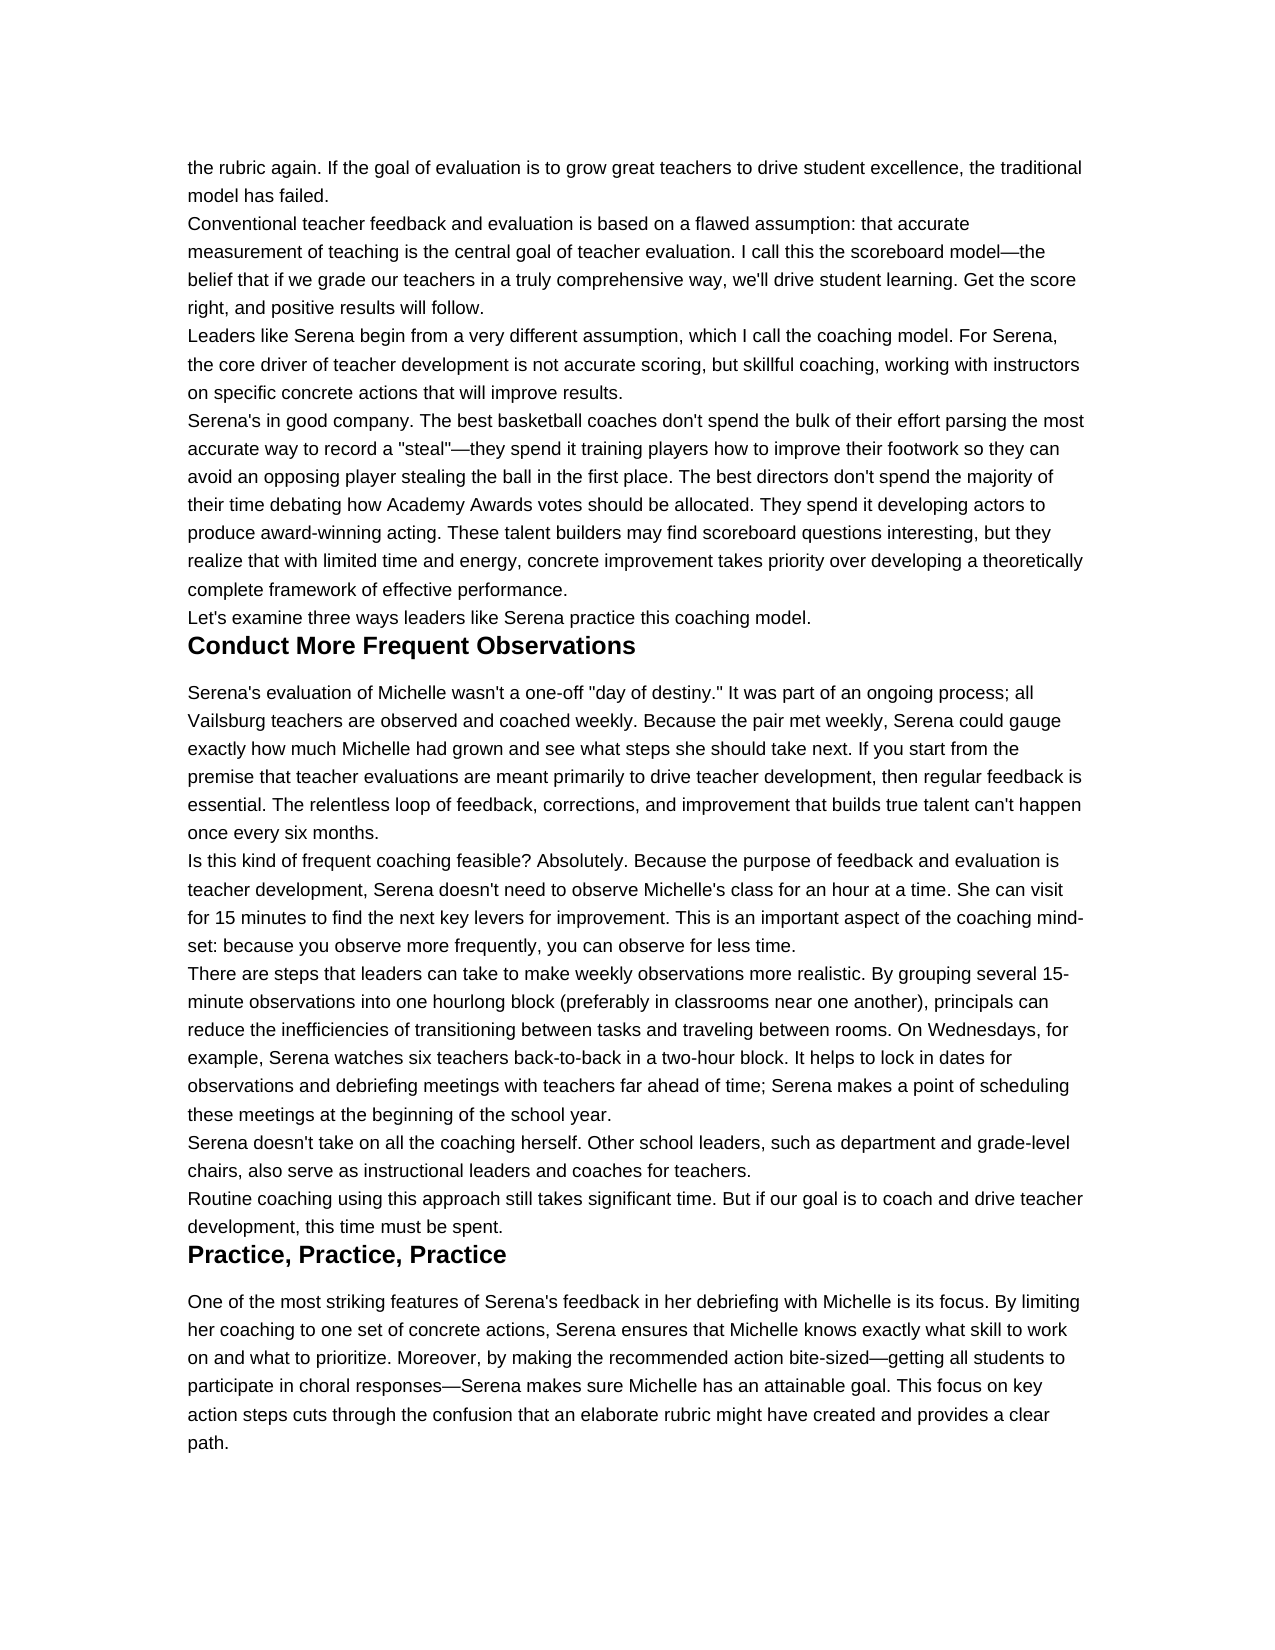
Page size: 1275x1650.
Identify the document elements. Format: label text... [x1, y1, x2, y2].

text Routine coaching using this approach still takes significant time. But if our goal is to coach and drive teacher development, this time must be spent. [187, 1181, 1087, 1237]
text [187, 150, 1087, 206]
text One of the most striking features of Serena's feedback in her debriefing with Michelle is its focus. By limiting her coaching to one set of concrete actions, Serena ensures that Michelle knows exactly what skill to work on and what to prioritize. Moreover, by making the recommended action bite-sized—getting all students to participate in choral responses—Serena makes sure Michelle has an attainable goal. This focus on key action steps cuts through the confusion that an elaborate rubric might have created and provides a clear path. [187, 1284, 1087, 1453]
text Conventional teacher feedback and evaluation is based on a flawed assumption: that accurate measurement of teaching is the central goal of teacher evaluation. I call this the scoreboard model—the belief that if we grade our teachers in a truly comprehensive way, we'll drive student learning. Get the score right, and positive results will follow. [187, 206, 1087, 319]
text Serena doesn't take on all the coaching herself. Other school leaders, such as department and grade-level chairs, also serve as instructional leaders and coaches for teachers. [187, 1125, 1087, 1181]
text Conduct More Frequent Observations [187, 628, 1087, 659]
text Serena's evaluation of Michelle wasn't a one-off "day of destiny." It was part of an ongoing process; all Vailsburg teachers are observed and coached weekly. Because the pair met weekly, Serena could gauge exactly how much Michelle had grown and see what steps she should take next. If you start from the premise that teacher evaluations are meant primarily to drive teacher development, then regular feedback is essential. The relentless loop of feedback, corrections, and improvement that builds true talent can't happen once every six months. [187, 675, 1087, 844]
text Practice, Practice, Practice [187, 1237, 1087, 1269]
text Is this kind of frequent coaching feasible? Absolutely. Because the purpose of feedback and evaluation is teacher development, Serena doesn't need to observe Michelle's class for an hour at a time. She can visit for 15 minutes to find the next key levers for improvement. This is an important aspect of the coaching mind-set: because you observe more frequently, you can observe for less time. [187, 844, 1087, 956]
text Leaders like Serena begin from a very different assumption, which I call the coaching model. For Serena, the core driver of teacher development is not accurate scoring, but skillful coaching, working with instructors on specific concrete actions that will improve results. [187, 319, 1087, 403]
text Serena's in good company. The best basketball coaches don't spend the bulk of their effort parsing the most accurate way to record a "steal"—they spend it training players how to improve their footwork so they can avoid an opposing player stealing the ball in the first place. The best directors don't spend the majority of their time debating how Academy Awards votes should be allocated. They spend it developing actors to produce award-winning acting. These talent builders may find scoreboard questions interesting, but they realize that with limited time and energy, concrete improvement takes priority over developing a theoretically complete framework of effective performance. [187, 403, 1087, 600]
text Let's examine three ways leaders like Serena practice this coaching model. [187, 600, 1087, 628]
text There are steps that leaders can take to make weekly observations more realistic. By grouping several 15-minute observations into one hourlong block (preferably in classrooms near one another), principals can reduce the inefficiencies of transitioning between tasks and traveling between rooms. On Wednesdays, for example, Serena watches six teachers back-to-back in a two-hour block. It helps to lock in dates for observations and debriefing meetings with teachers far ahead of time; Serena makes a point of scheduling these meetings at the beginning of the school year. [187, 956, 1087, 1125]
